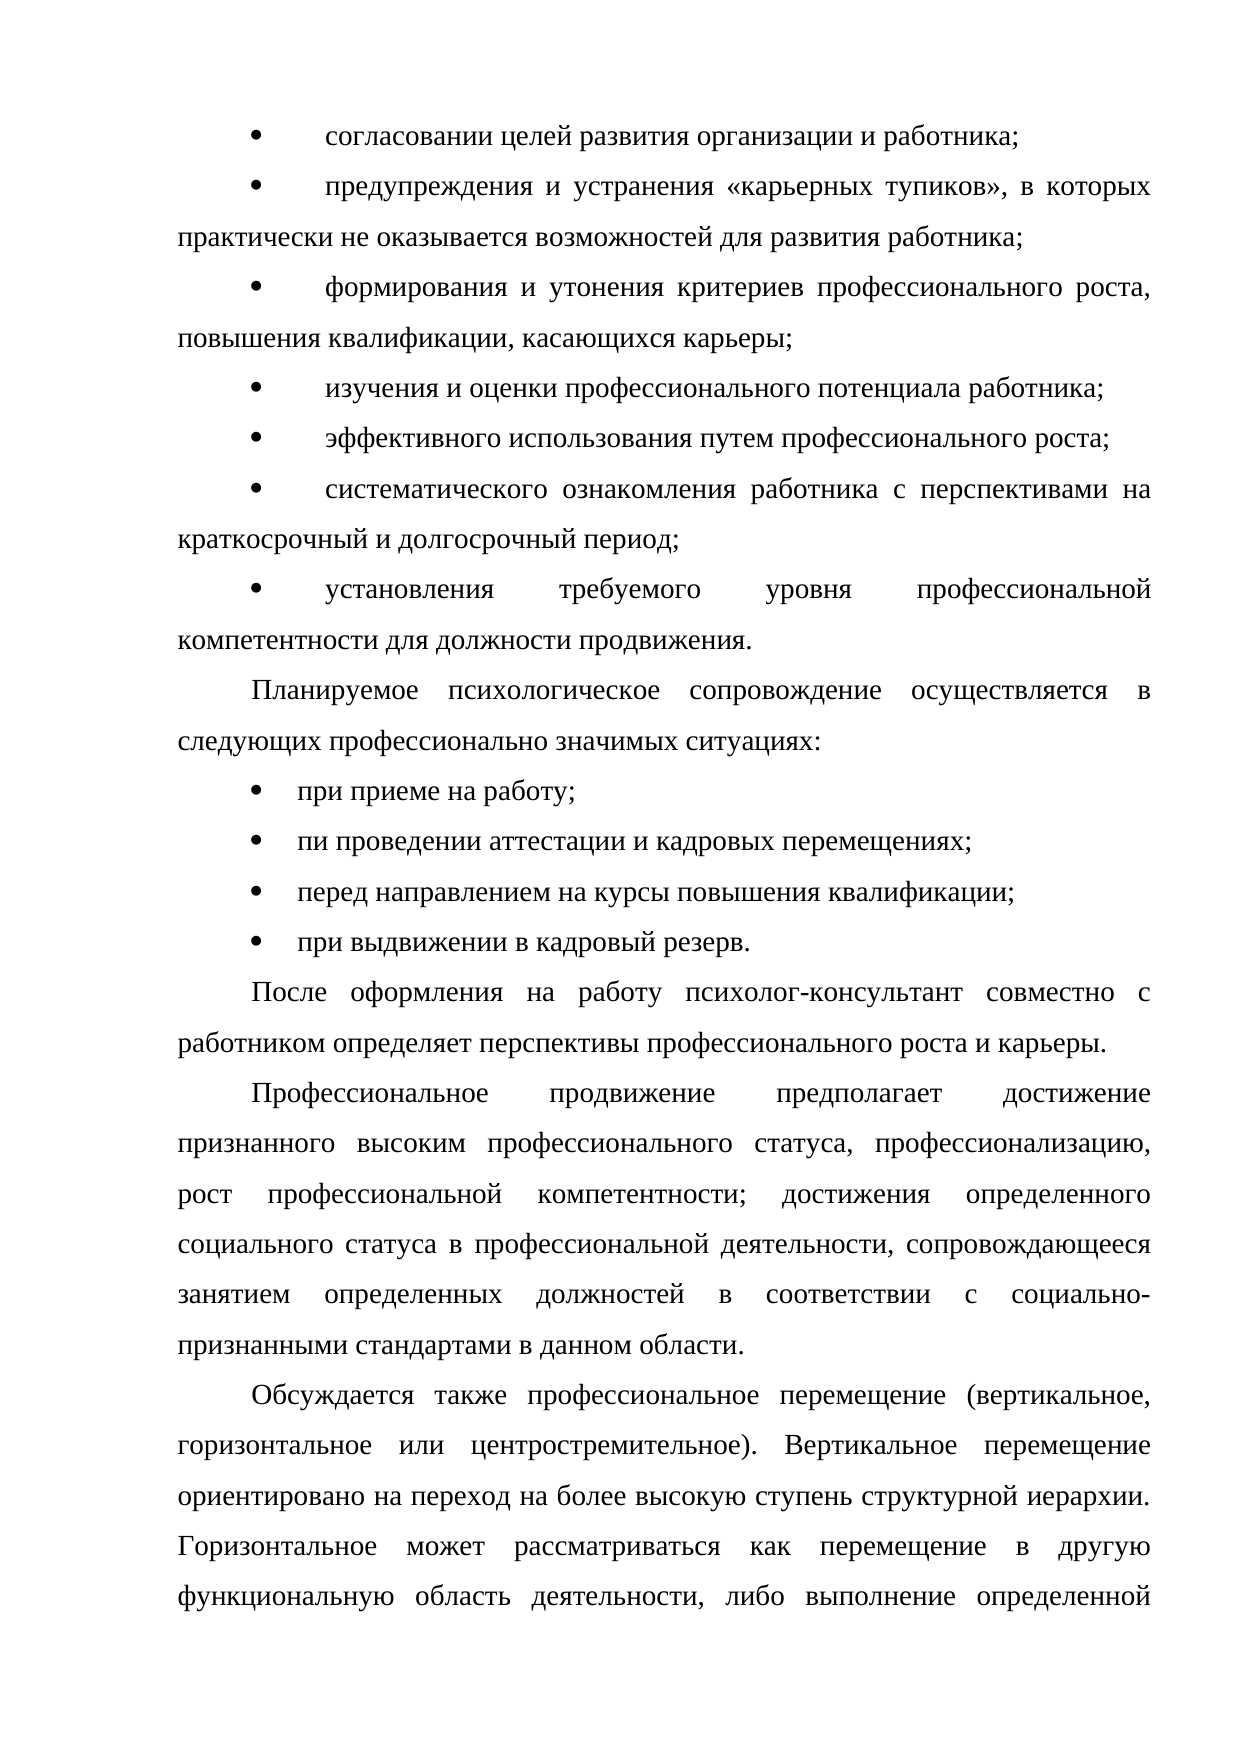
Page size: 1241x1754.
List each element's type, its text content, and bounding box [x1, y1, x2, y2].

text Планируемое психологическое сопровождение осуществляется в следующих профессионально значимых ситуациях: [177, 672, 1152, 756]
list пи проведении аттестации и кадровых перемещениях; [177, 823, 1152, 857]
list предупреждения и устранения «карьерных тупиков», в которых практически не оказывается возможностей для развития работника; [177, 168, 1152, 252]
text После оформления на работу психолог-консультант совместно с работником определяет перспективы профессионального роста и карьеры. [177, 974, 1152, 1058]
list формирования и утонения критериев профессионального роста, повышения квалификации, касающихся карьеры; [177, 269, 1152, 353]
text Профессиональное продвижение предполагает достижение признанного высоким профессионального статуса, профессионализацию, рост профессиональной компетентности; достижения определенного социального статуса в профессиональной деятельности, сопровождающееся занятием определенных должностей в соответствии с социально-признанными стандартами в данном области. [177, 1075, 1152, 1360]
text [177, 1377, 1152, 1612]
list при выдвижении в кадровый резерв. [177, 924, 1152, 958]
list согласовании целей развития организации и работника; [177, 118, 1152, 152]
list при приеме на работу; [177, 773, 1152, 807]
list установления требуемого уровня профессиональной компетентности для должности продвижения. [177, 572, 1152, 656]
list перед направлением на курсы повышения квалификации; [177, 874, 1152, 907]
list систематического ознакомления работника с перспективами на краткосрочный и долгосрочный период; [177, 471, 1152, 555]
list изучения и оценки профессионального потенциала работника; [177, 370, 1152, 404]
list эффективного использования путем профессионального роста; [177, 420, 1152, 454]
